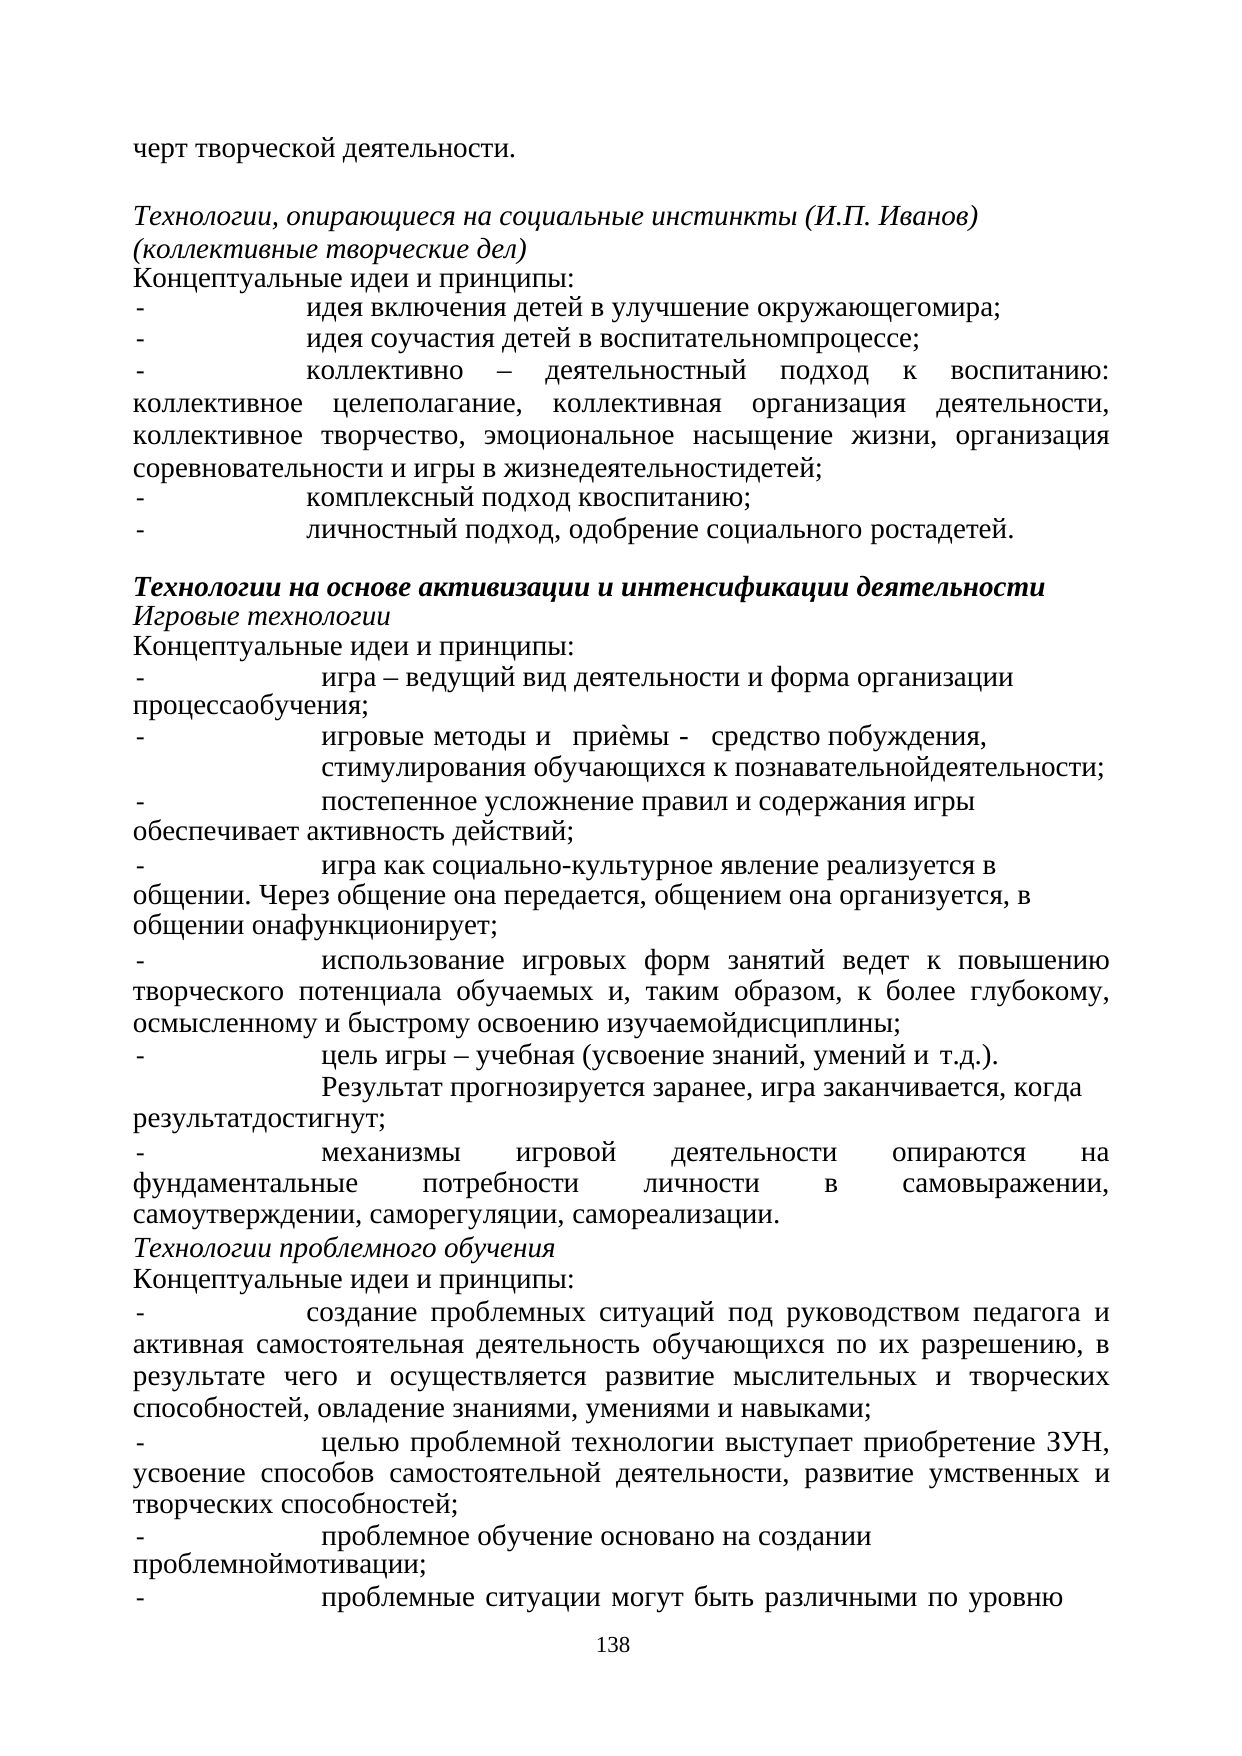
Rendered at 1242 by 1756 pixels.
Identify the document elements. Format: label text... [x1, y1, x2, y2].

text Концептуальные идеи и принципы: [133, 632, 1242, 661]
list цель игры – учебная (усвоение знаний, умений и т.д.). [133, 1038, 1242, 1071]
text стимулирования обучающихся к познавательнойдеятельности; [321, 751, 1242, 783]
text Технологии, опирающиеся на социальные инстинкты (И.П. Иванов) (коллективные творческие дел) [133, 198, 981, 265]
list проблемные ситуации могут быть различными по уровню [133, 1579, 1242, 1613]
subtitle Технологии на основе активизации и интенсификации деятельности [133, 572, 1242, 603]
list проблемное обучение основано на создании проблемноймотивации; [133, 1521, 873, 1579]
list постепенное усложнение правил и содержания игры обеспечивает активность действий; [133, 785, 976, 847]
list игра как социально-культурное явление реализуется в общении. Через общение она передается, общением она организуется, в общении онафункционирует; [133, 849, 1033, 941]
text Технологии проблемного обучения [133, 1233, 1242, 1264]
text черт творческой деятельности. [133, 131, 1242, 164]
list игровые методы и приѐмы - средство побуждения, [133, 721, 1242, 751]
list целью проблемной технологии выступает приобретение ЗУН, усвоение способов самостоятельной деятельности, развитие умственных и творческих способностей; [133, 1425, 1111, 1520]
list механизмы игровой деятельности опираются на фундаментальные потребности личности в самовыражении, самоутверждении, саморегуляции, самореализации. [133, 1135, 1110, 1230]
list использование игровых форм занятий ведет к повышению творческого потенциала обучаемых и, таким образом, к более глубокому, осмысленному и быстрому освоению изучаемойдисциплины; [133, 943, 1111, 1038]
list комплексный подход квоспитанию; [133, 483, 1242, 513]
list создание проблемных ситуаций под руководством педагога и активная самостоятельная деятельность обучающихся по их разрешению, в результате чего и осуществляется развитие мыслительных и творческих способностей, овладение знаниями, умениями и навыками; [133, 1295, 1110, 1423]
list игра – ведущий вид деятельности и форма организации процессаобучения; [133, 663, 1015, 721]
list коллективно – деятельностный подход к воспитанию: коллективное целеполагание, коллективная организация деятельности, коллективное творчество, эмоциональное насыщение жизни, организация соревновательности и игры в жизнедеятельностидетей; [133, 353, 1110, 483]
list идея включения детей в улучшение окружающегомира; [133, 293, 1242, 323]
list личностный подход, одобрение социального ростадетей. [133, 513, 1242, 545]
text Игровые технологии [133, 603, 1242, 632]
text Концептуальные идеи и принципы: [133, 1264, 1242, 1294]
text Результат прогнозируется заранее, игра заканчивается, когда результатдостигнут; [133, 1071, 1083, 1134]
text Концептуальные идеи и принципы: [133, 265, 1242, 293]
list идея соучастия детей в воспитательномпроцессе; [133, 323, 1242, 353]
